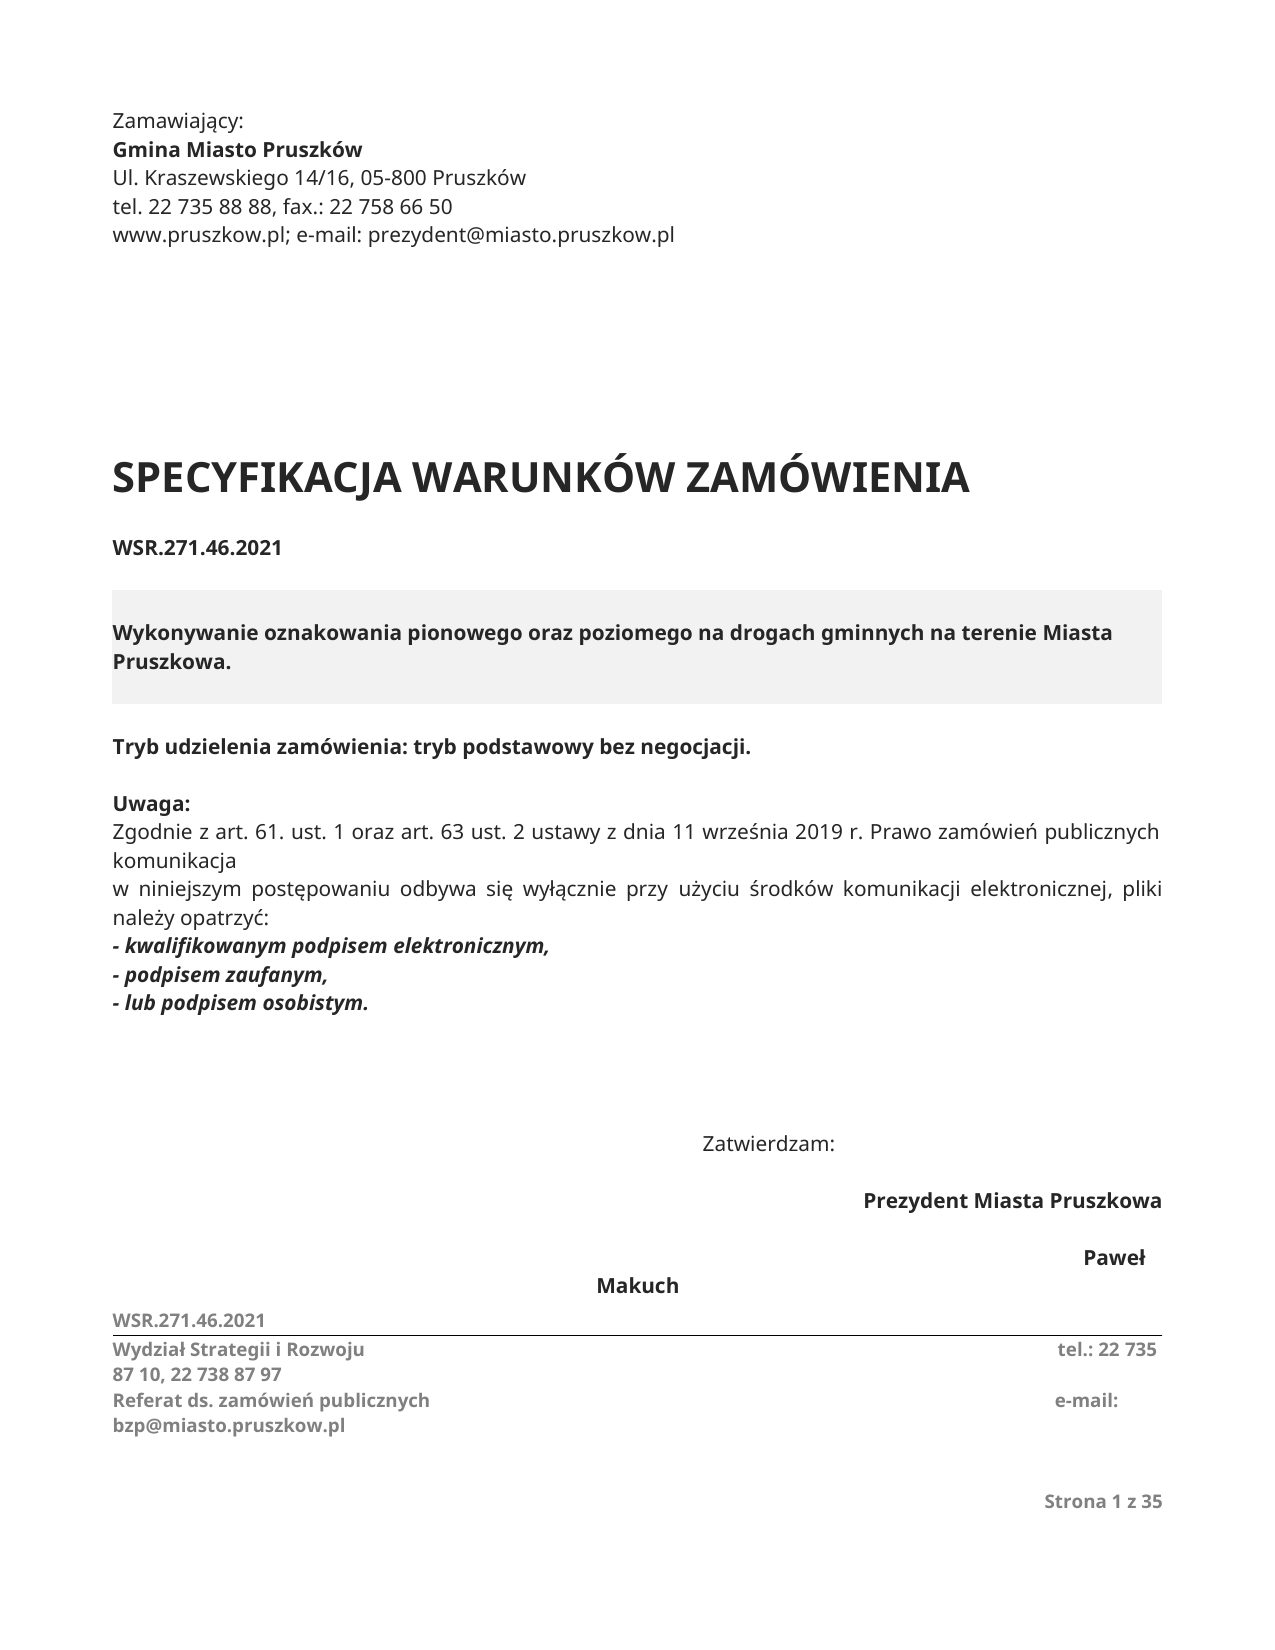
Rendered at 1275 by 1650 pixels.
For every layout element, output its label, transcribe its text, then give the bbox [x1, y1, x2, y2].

text w niniejszym postępowaniu odbywa się wyłącznie przy użyciu środków komunikacji elektronicznej, pliki należy opatrzyć: [112, 874, 1162, 931]
text - kwalifikowanym podpisem elektronicznym, [112, 931, 1162, 960]
text - podpisem zaufanym, [112, 960, 1162, 988]
text Paweł Makuch [112, 1243, 1162, 1300]
text Gmina Miasto Pruszków [112, 135, 1162, 163]
text Uwaga: [112, 789, 1162, 817]
text Tryb udzielenia zamówienia: tryb podstawowy bez negocjacji. [112, 732, 1162, 761]
text SPECYFIKACJA WARUNKÓW ZAMÓWIENIA [112, 448, 1162, 505]
text Zgodnie z art. 61. ust. 1 oraz art. 63 ust. 2 ustawy z dnia 11 września 2019 r. Prawo zamówień publicznych komunikacja [112, 817, 1162, 874]
text WSR.271.46.2021 [112, 533, 1162, 562]
text Prezydent Miasta Pruszkowa [112, 1186, 1162, 1215]
text Wykonywanie oznakowania pionowego oraz poziomego na drogach gminnych na terenie Miasta Pruszkowa. [112, 618, 1162, 675]
text - lub podpisem osobistym. [112, 988, 1162, 1017]
text tel. 22 735 88 88, fax.: 22 758 66 50 [112, 192, 1162, 220]
text Zatwierdzam: [702, 1101, 1162, 1158]
text www.pruszkow.pl; e-mail: prezydent@miasto.pruszkow.pl [112, 220, 1162, 249]
text Ul. Kraszewskiego 14/16, 05-800 Pruszków [112, 163, 1162, 192]
text Zamawiający: [112, 107, 1162, 135]
